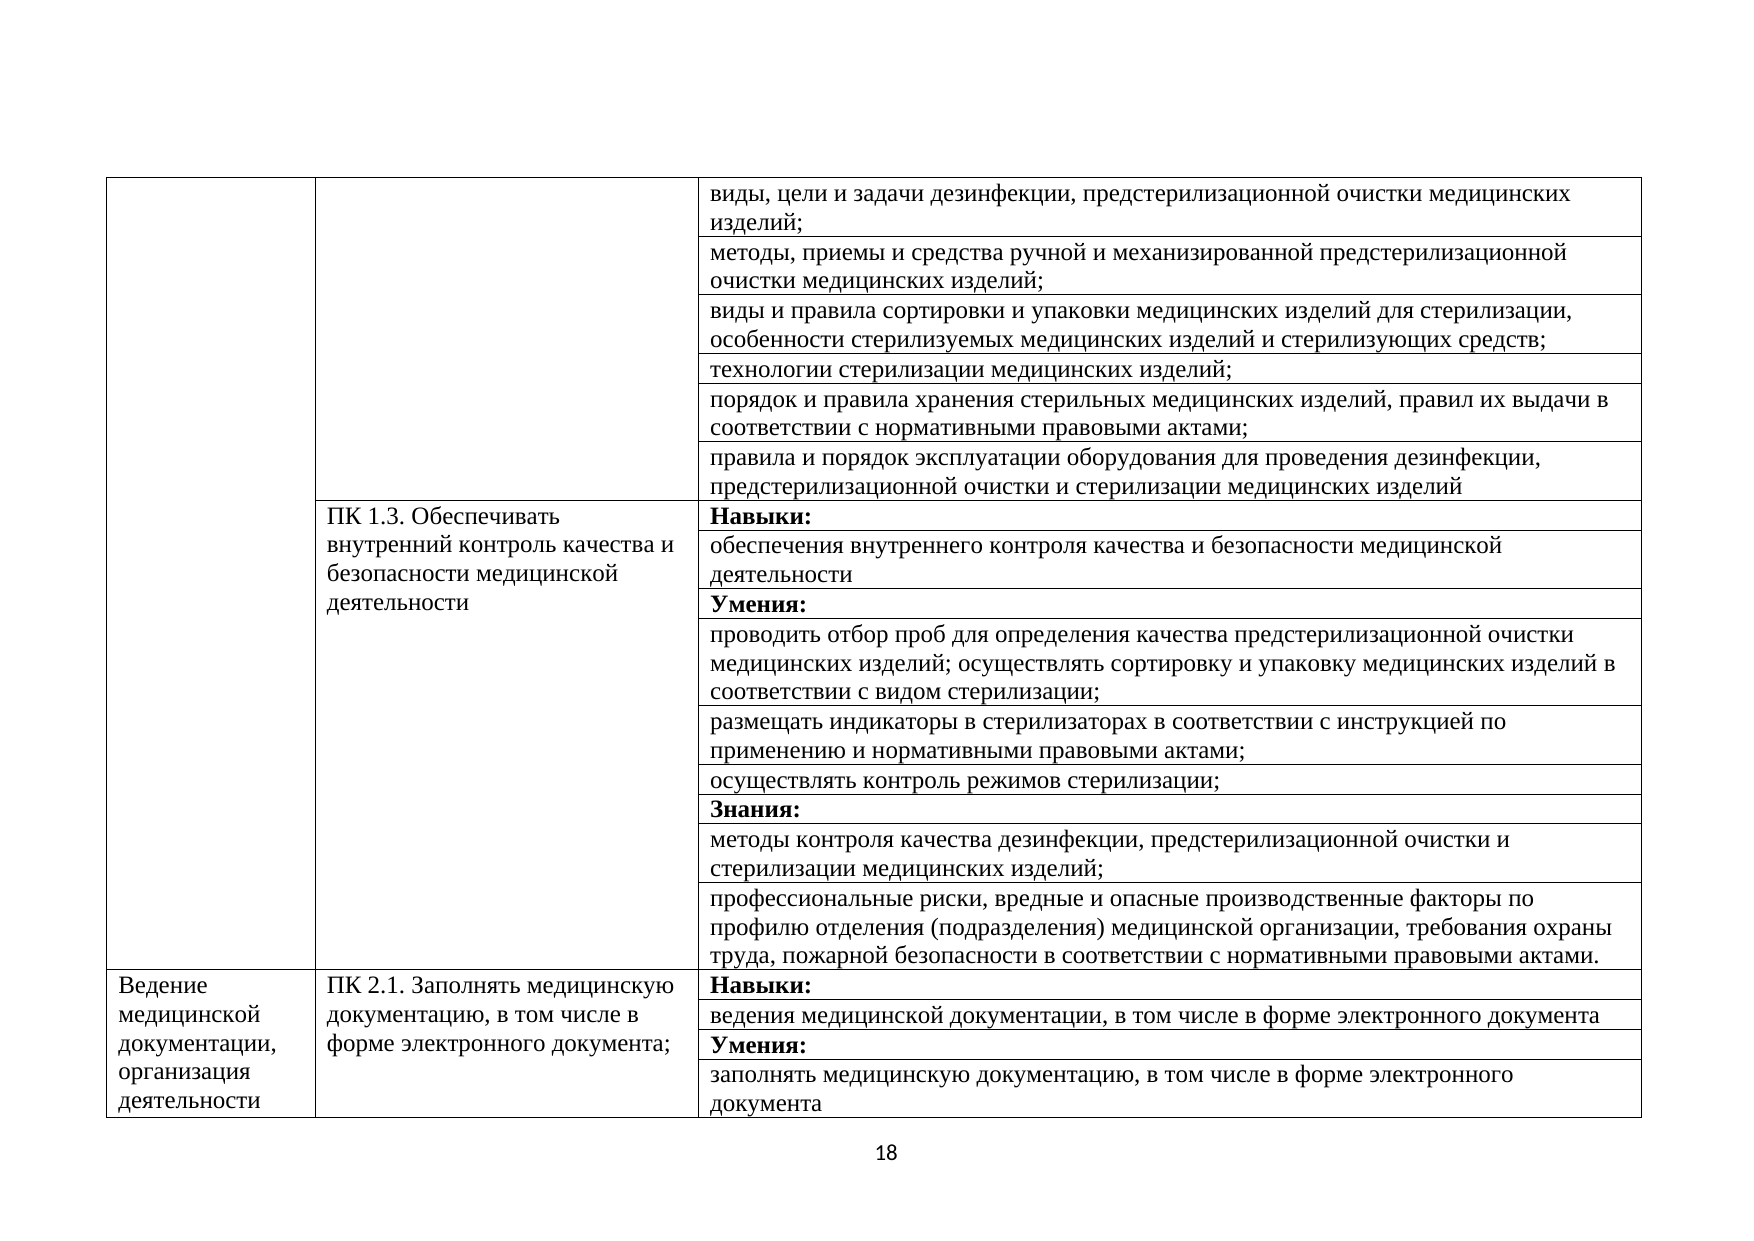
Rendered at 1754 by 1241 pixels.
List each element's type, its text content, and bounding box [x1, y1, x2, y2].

table_cell порядок и правила хранения стерильных медицинских изделий, правил их выдачи в соответствии с нормативными правовыми актами; [699, 384, 1641, 441]
table_cell заполнять медицинскую документацию, в том числе в форме электронного документа [699, 1060, 1641, 1117]
table_cell проводить отбор проб для определения качества предстерилизационной очистки медицинских изделий; осуществлять сортировку и упаковку медицинских изделий в соответствии с видом стерилизации; [699, 619, 1641, 705]
table_cell Навыки: [699, 501, 1641, 529]
table_cell ПК 1.3. Обеспечивать внутренний контроль качества и безопасности медицинской деятельности [316, 501, 698, 969]
table_cell профессиональные риски, вредные и опасные производственные факторы по профилю отделения (подразделения) медицинской организации, требования охраны труда, пожарной безопасности в соответствии с нормативными правовыми актами. [699, 883, 1641, 969]
table_cell правила и порядок эксплуатации оборудования для проведения дезинфекции, предстерилизационной очистки и стерилизации медицинских изделий [699, 442, 1641, 500]
table_cell ПК 2.1. Заполнять медицинскую документацию, в том числе в форме электронного документа; [316, 970, 698, 1117]
table_cell Знания: [699, 795, 1641, 823]
table_cell Ведение медицинской документации, организация деятельности находящегося в распоряжении медицинского персонала [107, 970, 315, 1117]
table_cell методы, приемы и средства ручной и механизированной предстерилизационной очистки медицинских изделий; [699, 237, 1641, 294]
table_cell методы контроля качества дезинфекции, предстерилизационной очистки и стерилизации медицинских изделий; [699, 824, 1641, 882]
table_cell осуществлять контроль режимов стерилизации; [699, 765, 1641, 793]
table_cell размещать индикаторы в стерилизаторах в соответствии с инструкцией по применению и нормативными правовыми актами; [699, 706, 1641, 764]
table_cell Навыки: [699, 970, 1641, 999]
table_cell виды и правила сортировки и упаковки медицинских изделий для стерилизации, особенности стерилизуемых медицинских изделий и стерилизующих средств; [699, 295, 1641, 353]
table_cell Умения: [699, 589, 1641, 618]
table_cell технологии стерилизации медицинских изделий; [699, 354, 1641, 383]
table_cell Умения: [699, 1030, 1641, 1058]
table_cell ведения медицинской документации, в том числе в форме электронного документа [699, 1000, 1641, 1029]
table_cell обеспечения внутреннего контроля качества и безопасности медицинской деятельности [699, 531, 1641, 588]
table_cell виды, цели и задачи дезинфекции, предстерилизационной очистки медицинских изделий; [699, 178, 1641, 236]
